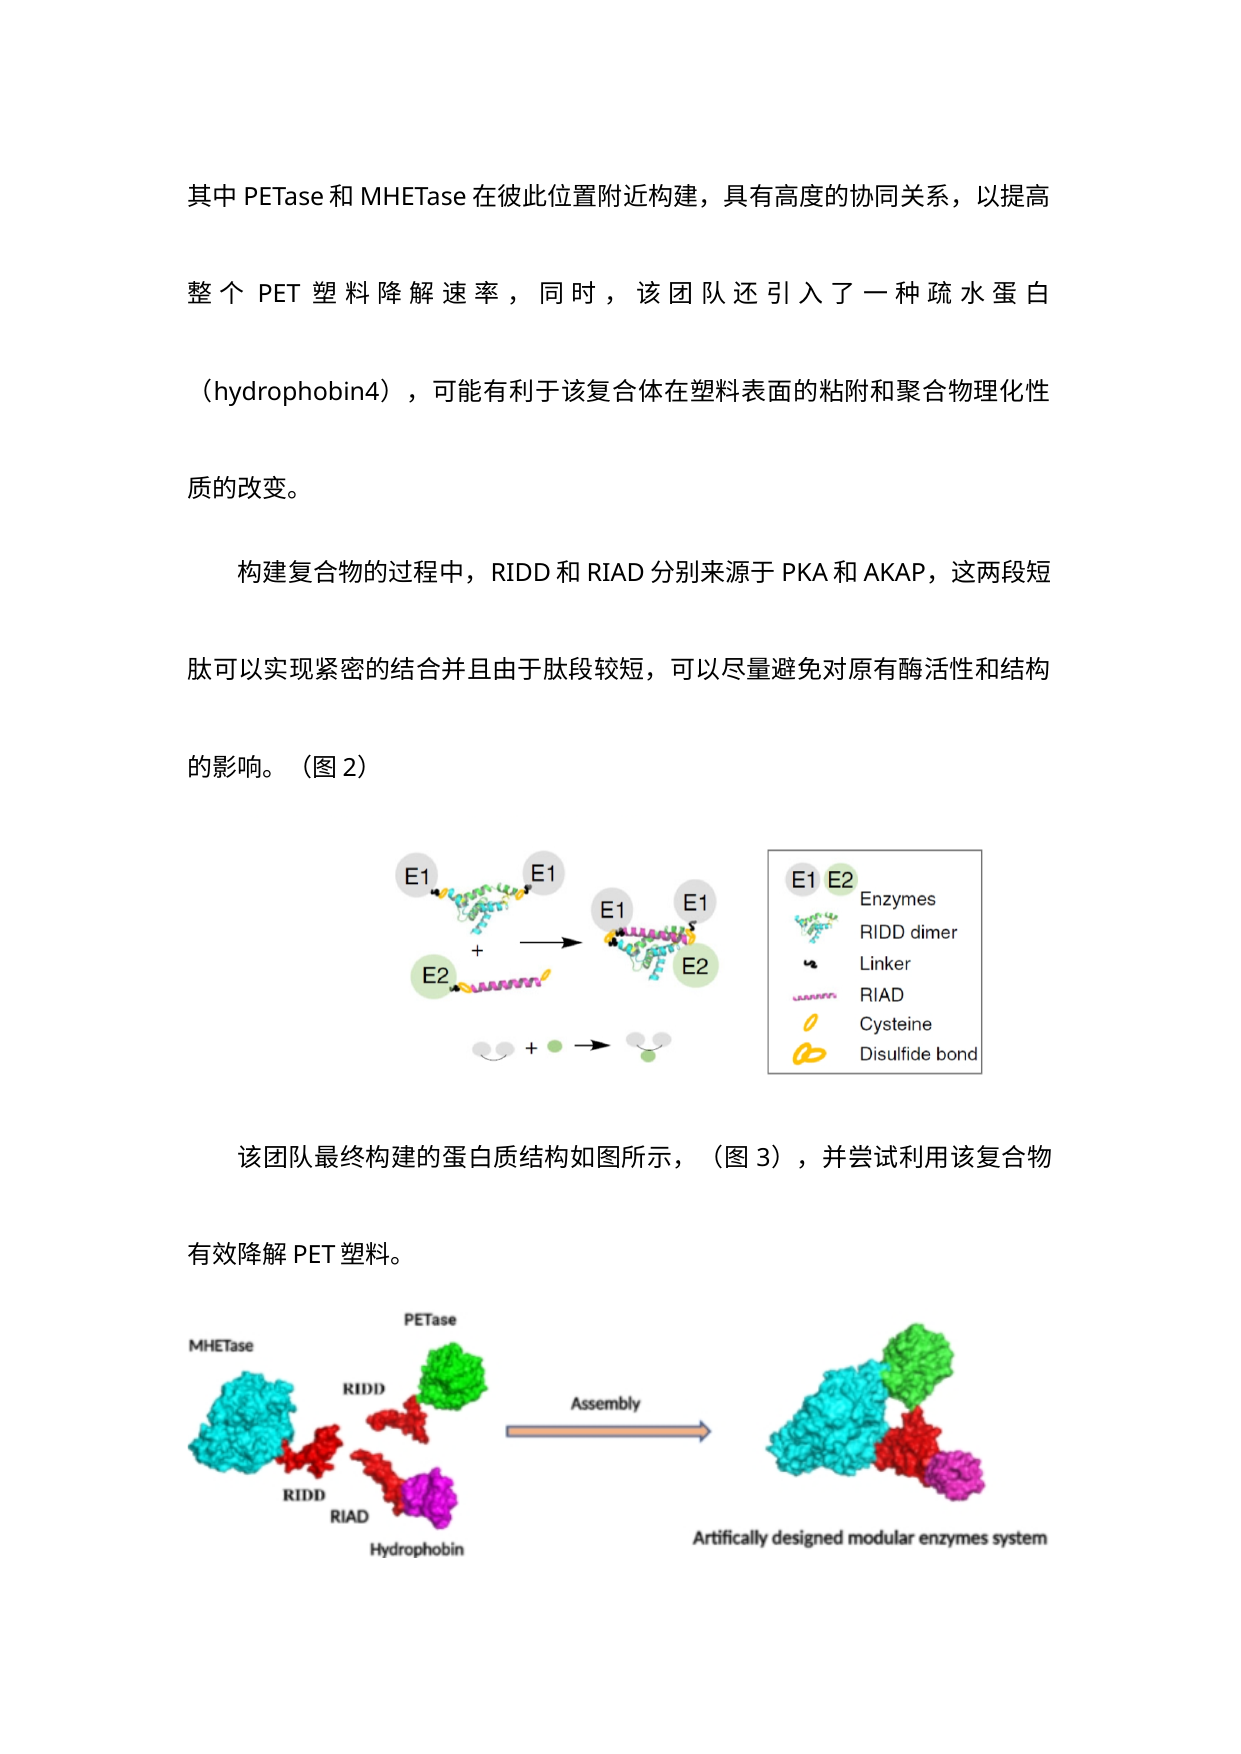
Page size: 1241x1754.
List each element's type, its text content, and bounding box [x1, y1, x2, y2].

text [187, 162, 1053, 519]
picture [237, 815, 1103, 1078]
text 构建复合物的过程中，RIDD和RIAD分别来源于PKA和AKAP，这两段短肽可以实现紧密的结合并且由于肽段较短，可以尽量避免对原有酶活性和结构的影响。（图2） [187, 538, 1053, 798]
text 该团队最终构建的蛋白质结构如图所示，（图3），并尝试利用该复合物有效降解PET塑料。 [187, 1123, 1053, 1286]
picture [187, 1303, 1053, 1558]
